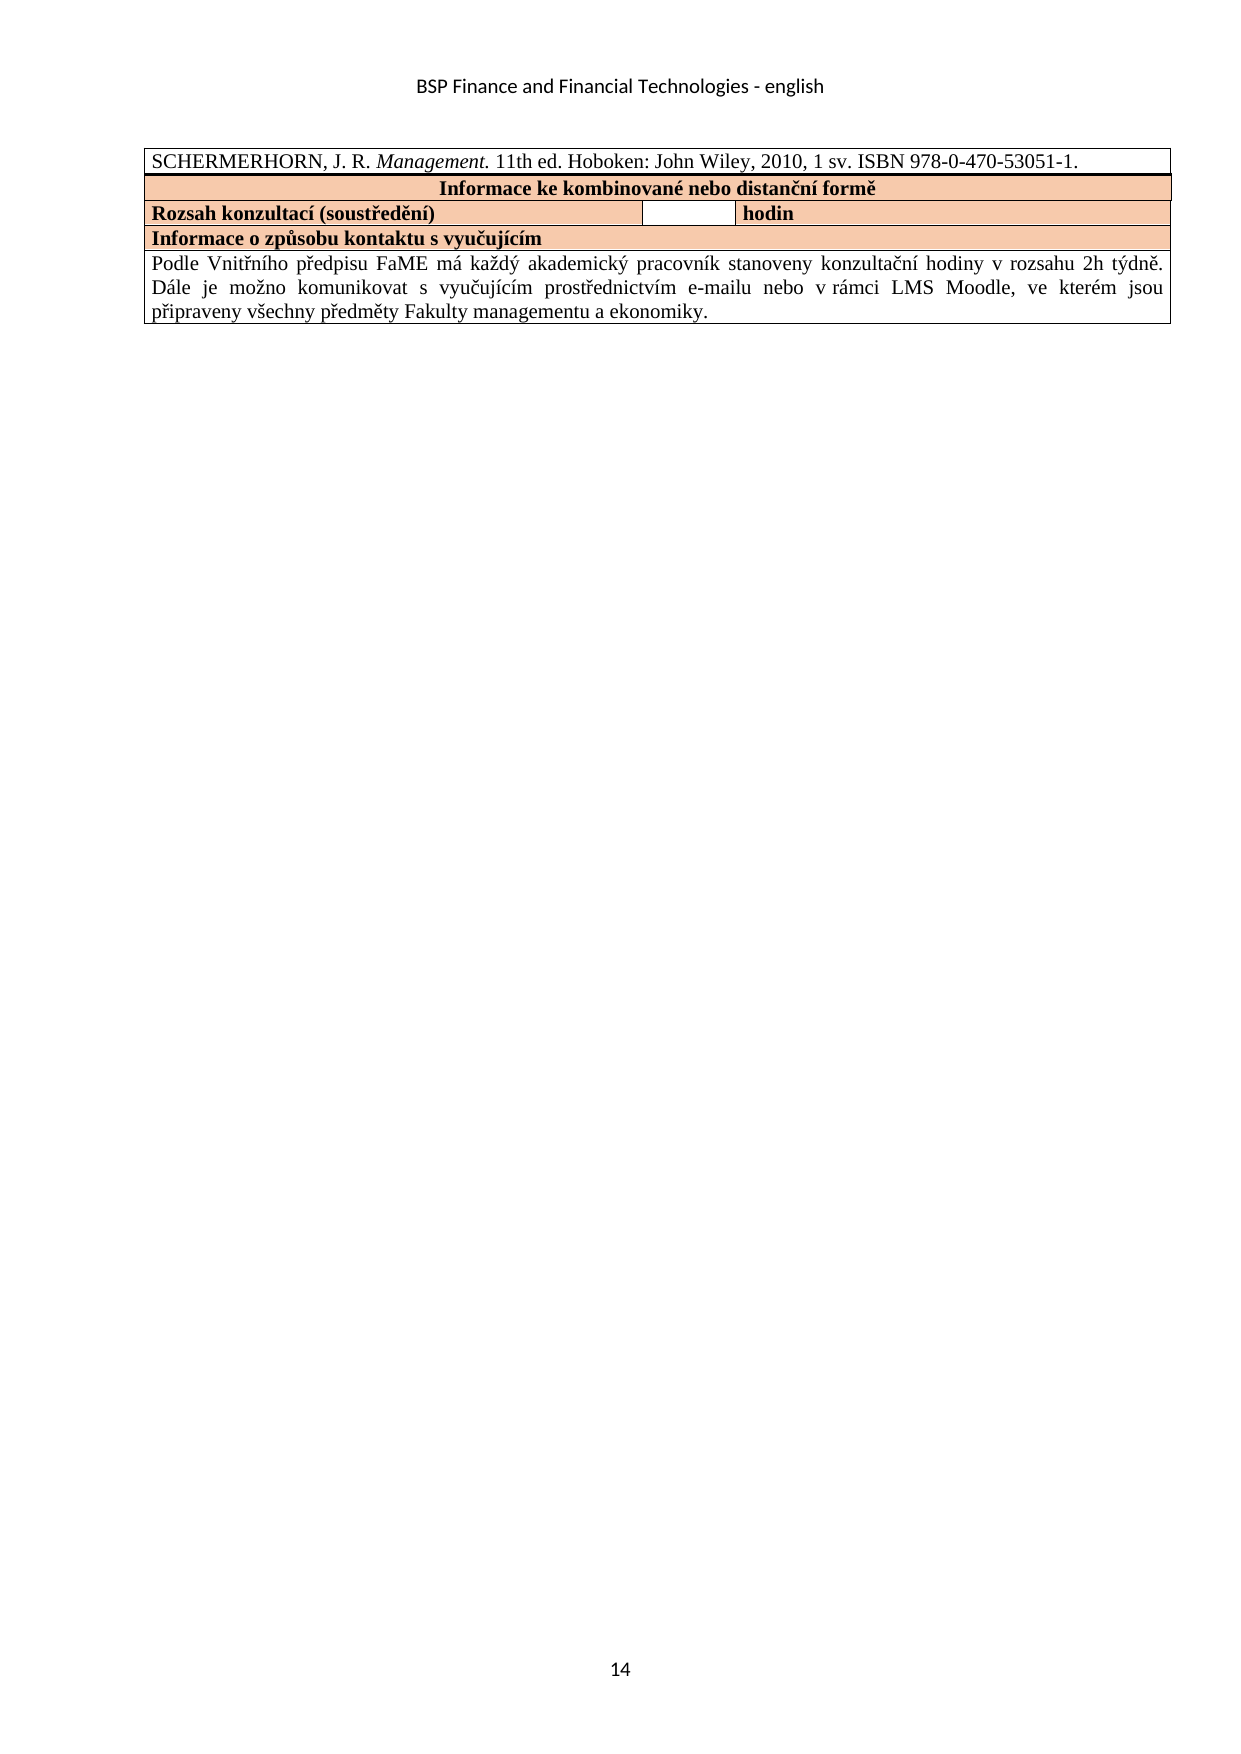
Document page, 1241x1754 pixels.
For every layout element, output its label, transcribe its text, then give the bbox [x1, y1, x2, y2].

table_cell Informace ke kombinované nebo distanční formě [145, 176, 1171, 200]
table_cell [643, 201, 735, 224]
table_cell Rozsah konzultací (soustředění) [145, 201, 642, 224]
table_cell Informace o způsobu kontaktu s vyučujícím [145, 226, 1170, 249]
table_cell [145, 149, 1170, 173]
table_cell Podle Vnitřního předpisu FaME má každý akademický pracovník stanoveny konzultační hodiny v rozsahu 2h týdně. Dále je možno komunikovat s vyučujícím prostřednictvím e-mailu nebo v rámci LMS Moodle, ve kterém jsou připraveny všechny předměty Fakulty managementu a ekonomiky. [145, 251, 1170, 323]
table_cell hodin [736, 201, 1170, 224]
